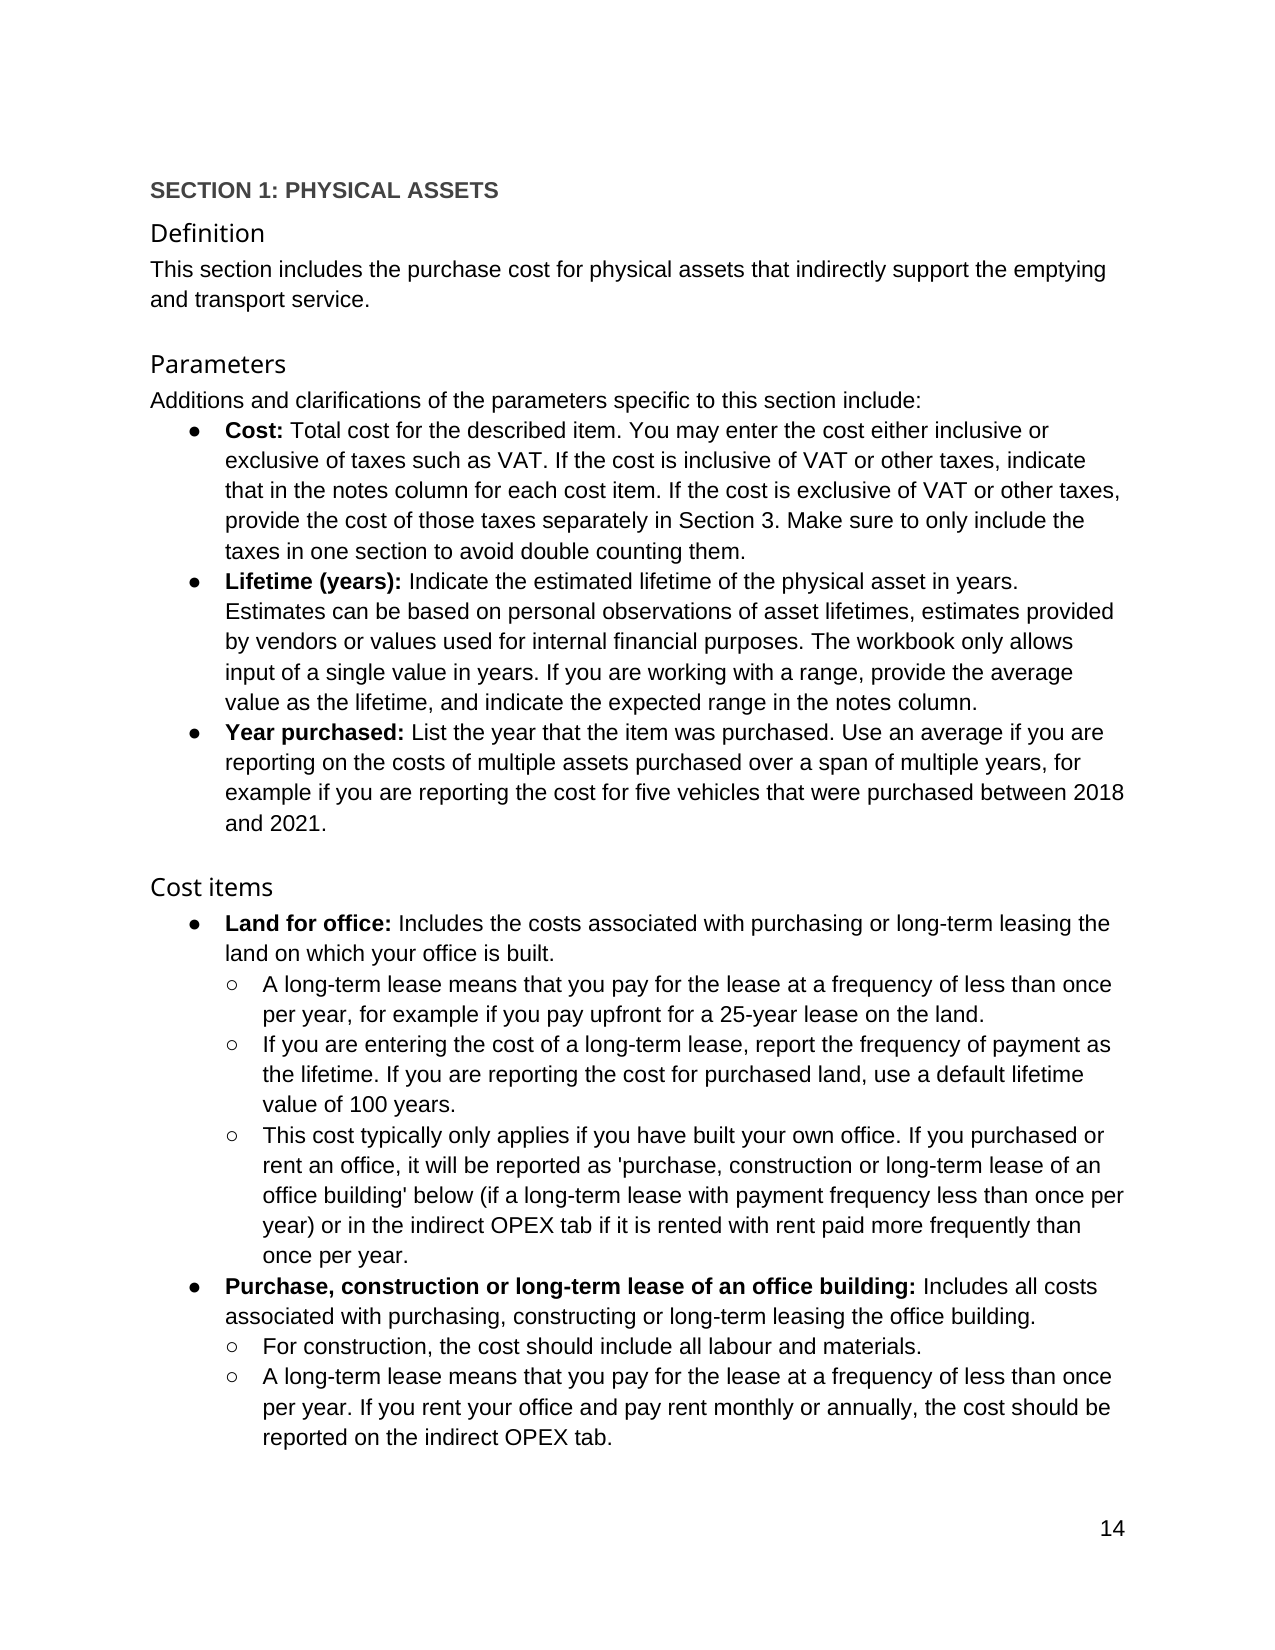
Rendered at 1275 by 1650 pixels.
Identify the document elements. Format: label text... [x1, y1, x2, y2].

list For construction, the cost should include all labour and materials. [225, 1333, 1125, 1359]
list A long-term lease means that you pay for the lease at a frequency of less than once per year, for example if you pay upfront for a 25-year lease on the land. [225, 971, 1125, 1027]
list Lifetime (years): Indicate the estimated lifetime of the physical asset in years. Estimates can be based on personal observations of asset lifetimes, estimates provided by vendors or values used for internal financial purposes. The workbook only allows input of a single value in years. If you are working with a range, provide the average value as the lifetime, and indicate the expected range in the notes column. [187, 568, 1125, 715]
list Purchase, construction or long-term lease of an office building: Includes all costs associated with purchasing, constructing or long-term leasing the office building. [187, 1273, 1125, 1329]
subtitle Definition [150, 216, 1125, 250]
list Year purchased: List the year that the item was purchased. Use an average if you are reporting on the costs of multiple assets purchased over a span of multiple years, for example if you are reporting the cost for five vehicles that were purchased between 2018 and 2021. [187, 719, 1125, 836]
text This section includes the purchase cost for physical assets that indirectly support the emptying and transport service. [150, 256, 1125, 312]
list A long-term lease means that you pay for the lease at a frequency of less than once per year. If you rent your office and pay rent monthly or annually, the cost should be reported on the indirect OPEX tab. [225, 1363, 1125, 1450]
subtitle SECTION 1: PHYSICAL ASSETS [150, 177, 1125, 203]
list Cost: Total cost for the described item. You may enter the cost either inclusive or exclusive of taxes such as VAT. If the cost is inclusive of VAT or other taxes, indicate that in the notes column for each cost item. If the cost is exclusive of VAT or other taxes, provide the cost of those taxes separately in Section 3. Make sure to only include the taxes in one section to avoid double counting them. [187, 417, 1125, 564]
list This cost typically only applies if you have built your own office. If you purchased or rent an office, it will be reported as 'purchase, construction or long-term lease of an office building' below (if a long-term lease with payment frequency less than once per year) or in the indirect OPEX tab if it is rented with rent paid more frequently than once per year. [225, 1122, 1125, 1269]
list If you are entering the cost of a long-term lease, report the frequency of payment as the lifetime. If you are reporting the cost for purchased land, use a default lifetime value of 100 years. [225, 1031, 1125, 1118]
text Additions and clarifications of the parameters specific to this section include: [150, 387, 1125, 413]
subtitle Parameters [150, 346, 1125, 381]
subtitle Cost items [150, 870, 1125, 904]
list Land for office: Includes the costs associated with purchasing or long-term leasing the land on which your office is built. [187, 910, 1125, 967]
